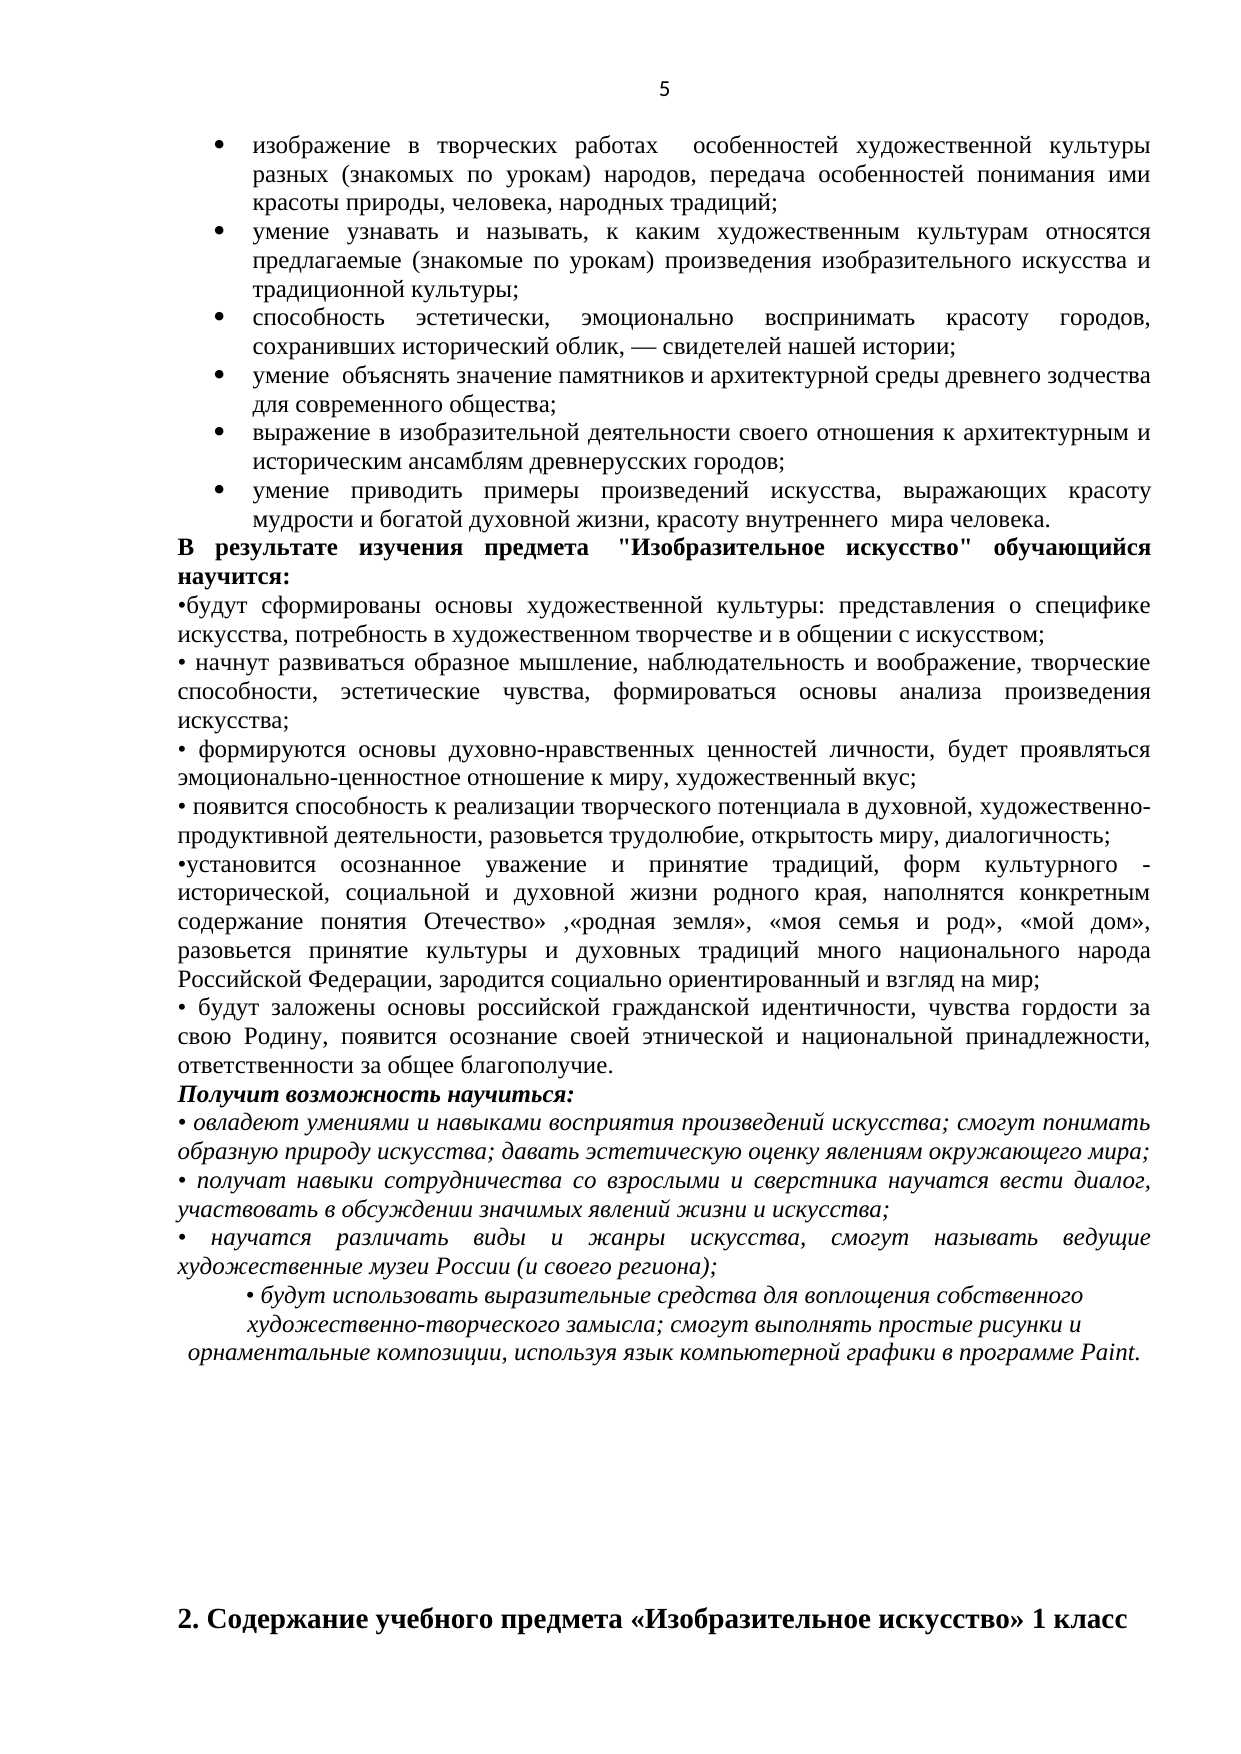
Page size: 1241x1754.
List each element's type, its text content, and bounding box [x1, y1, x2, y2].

list умение приводить примеры произведений искусства, выражающих красоту мудрости и богатой духовной жизни, красоту внутреннего мира человека. [215, 475, 1152, 532]
text • будут использовать выразительные средства для воплощения собственного художественно-творческого замысла; смогут выполнять простые рисунки и орнаментальные композиции, используя язык компьютерной графики в программе Paint. [177, 1280, 1152, 1366]
text • будут заложены основы российской гражданской идентичности, чувства гордости за свою Родину, появится осознание своей этнической и национальной принадлежности, ответственности за общее благополучие. [177, 992, 1152, 1079]
text • начнут развиваться образное мышление, наблюдательность и воображение, творческие способности, эстетические чувства, формироваться основы анализа произведения искусства; [177, 647, 1152, 734]
list выражение в изобразительной деятельности своего отношения к архитектурным и историческим ансамблям древнерусских городов; [215, 417, 1152, 475]
text • появится способность к реализации творческого потенциала в духовной, художественно-продуктивной деятельности, разовьется трудолюбие, открытость миру, диалогичность; [177, 791, 1152, 849]
text • научатся различать виды и жанры искусства, смогут называть ведущие художественные музеи России (и своего региона); [177, 1222, 1152, 1280]
list изображение в творческих работах особенностей художественной культуры разных (знакомых по урокам) народов, передача особенностей понимания ими красоты природы, человека, народных традиций; [215, 130, 1152, 216]
text • овладеют умениями и навыками восприятия произведений искусства; смогут понимать образную природу искусства; давать эстетическую оценку явлениям окружающего мира; [177, 1107, 1152, 1165]
text В результате изучения предмета "Изобразительное искусство" обучающийся научится: [177, 532, 1152, 590]
text Получит возможность научиться: [177, 1079, 1152, 1107]
text 2. Содержание учебного предмета «Изобразительное искусство» 1 класс [177, 1601, 1152, 1634]
list умение узнавать и называть, к каким художественным культурам относятся предлагаемые (знакомые по урокам) произведения изобразительного искусства и традиционной культуры; [215, 216, 1152, 302]
text • получат навыки сотрудничества со взрослыми и сверстника научатся вести диалог, участвовать в обсуждении значимых явлений жизни и искусства; [177, 1165, 1152, 1222]
text •установится осознанное уважение и принятие традиций, форм культурного -исторической, социальной и духовной жизни родного края, наполнятся конкретным содержание понятия Отечество» ,«родная земля», «моя семья и род», «мой дом», разовьется принятие культуры и духовных традиций много национального народа Российской Федерации, зародится социально ориентированный и взгляд на мир; [177, 849, 1152, 992]
list способность эстетически, эмоционально воспринимать красоту городов, сохранивших исторический облик, — свидетелей нашей истории; [215, 302, 1152, 360]
text • формируются основы духовно-нравственных ценностей личности, будет проявляться эмоционально-ценностное отношение к миру, художественный вкус; [177, 734, 1152, 791]
text •будут сформированы основы художественной культуры: представления о специфике искусства, потребность в художественном творчестве и в общении с искусством; [177, 590, 1152, 647]
list умение объяснять значение памятников и архитектурной среды древнего зодчества для современного общества; [215, 360, 1152, 417]
